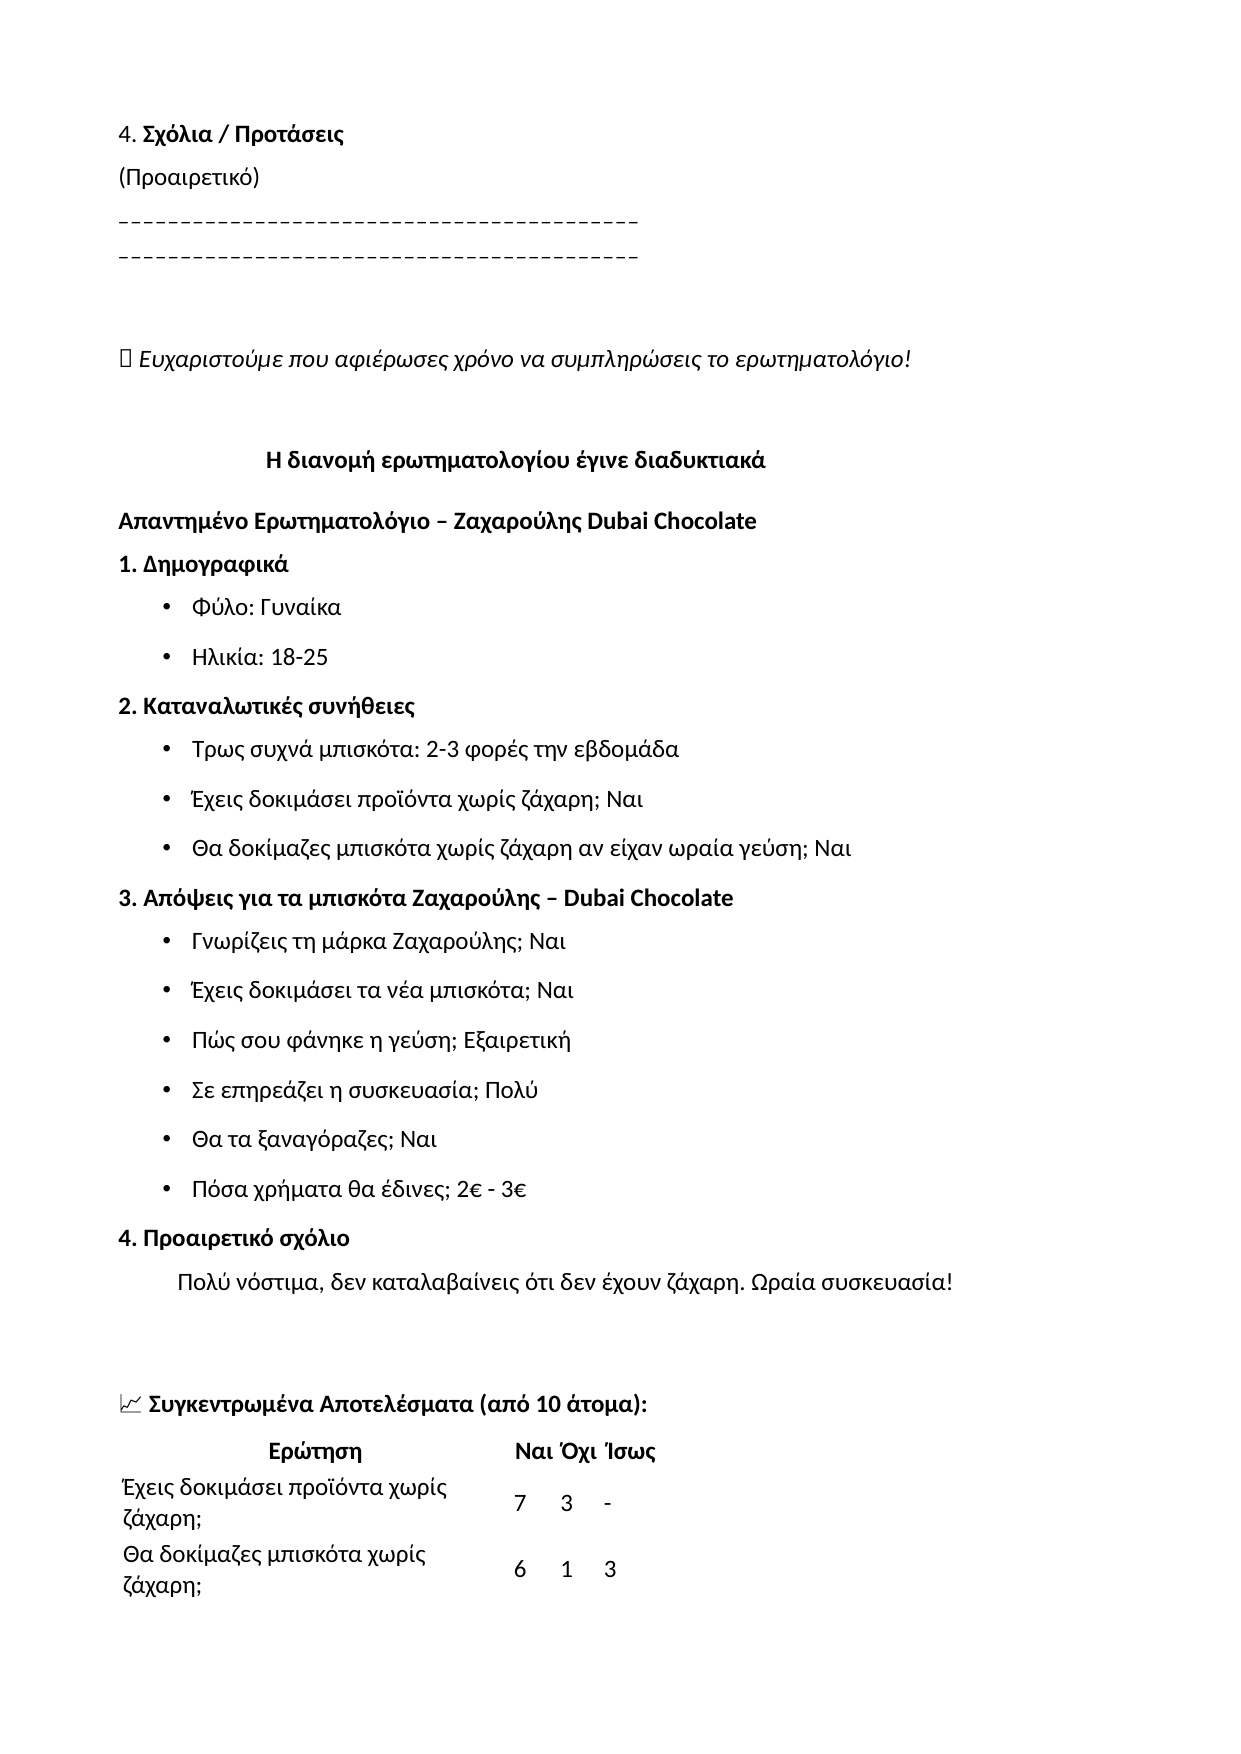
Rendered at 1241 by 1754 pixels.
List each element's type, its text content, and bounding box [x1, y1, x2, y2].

table_header Όχι [557, 1432, 601, 1468]
table_cell 7 [511, 1469, 557, 1535]
table_cell Έχεις δοκιμάσει προϊόντα χωρίς ζάχαρη; [120, 1469, 511, 1535]
table_cell 1 [557, 1535, 601, 1602]
subtitle 2. Καταναλωτικές συνήθειες [118, 690, 1122, 721]
subtitle 4. Σχόλια / Προτάσεις [118, 118, 1122, 149]
subtitle 📈 Συγκεντρωμένα Αποτελέσματα (από 10 άτομα): [118, 1386, 1122, 1420]
table_cell Θα δοκίμαζες μπισκότα χωρίς ζάχαρη; [120, 1535, 511, 1602]
list Έχεις δοκιμάσει προϊόντα χωρίς ζάχαρη; Ναι [162, 783, 1122, 813]
subtitle 3. Απόψεις για τα μπισκότα Ζαχαρούλης – Dubai Chocolate [118, 882, 1122, 913]
table_header Ίσως [601, 1432, 661, 1468]
list Πόσα χρήματα θα έδινες; 2€ - 3€ [162, 1173, 1122, 1203]
text (Προαιρετικό) __________________________________________ __________________________________________ [118, 161, 1122, 262]
list Έχεις δοκιμάσει τα νέα μπισκότα; Ναι [162, 975, 1122, 1005]
table_cell 6 [511, 1535, 557, 1602]
list Ηλικία: 18-25 [162, 641, 1122, 671]
list Τρως συχνά μπισκότα: 2-3 φορές την εβδομάδα [162, 733, 1122, 764]
list Θα τα ξαναγόραζες; Ναι [162, 1123, 1122, 1154]
table_header Ερώτηση [120, 1432, 511, 1468]
list Θα δοκίμαζες μπισκότα χωρίς ζάχαρη αν είχαν ωραία γεύση; Ναι [162, 832, 1122, 863]
list Γνωρίζεις τη μάρκα Ζαχαρούλης; Ναι [162, 925, 1122, 956]
text Η διανομή ερωτηματολογίου έγινε διαδυκτιακά [118, 444, 1122, 474]
list Φύλο: Γυναίκα [162, 591, 1122, 622]
table_cell 3 [557, 1469, 601, 1535]
subtitle 1. Δημογραφικά [118, 548, 1122, 579]
list Σε επηρεάζει η συσκευασία; Πολύ [162, 1074, 1122, 1104]
table_cell 3 [601, 1535, 661, 1602]
table_header Ναι [511, 1432, 557, 1468]
table_cell - [601, 1469, 661, 1535]
subtitle 4. Προαιρετικό σχόλιο [118, 1223, 1122, 1253]
text Πολύ νόστιμα, δεν καταλαβαίνεις ότι δεν έχουν ζάχαρη. Ωραία συσκευασία! [177, 1266, 1063, 1296]
list Πώς σου φάνηκε η γεύση; Εξαιρετική [162, 1024, 1122, 1055]
text 📝 Ευχαριστούμε που αφιέρωσες χρόνο να συμπληρώσεις το ερωτηματολόγιο! [118, 341, 1122, 375]
text Απαντημένο Ερωτηματολόγιο – Ζαχαρούλης Dubai Chocolate [118, 505, 1122, 536]
